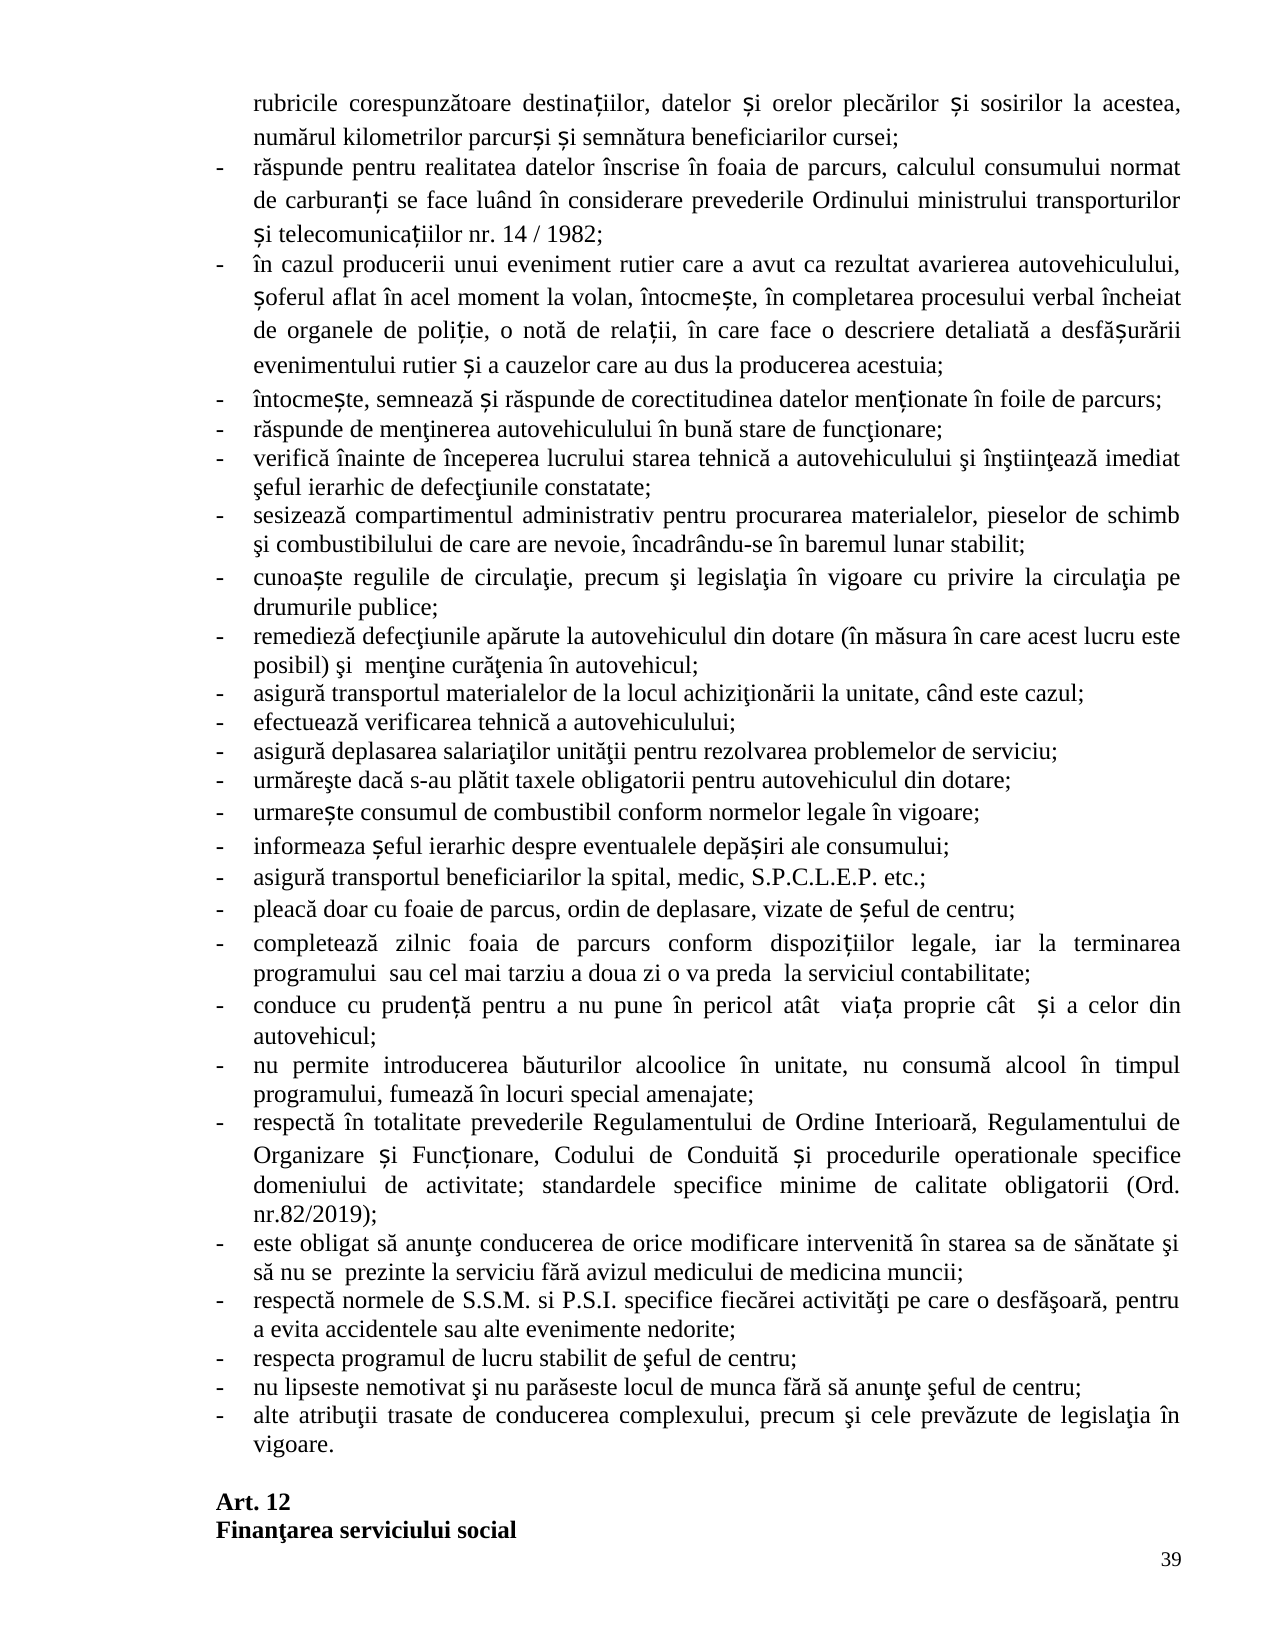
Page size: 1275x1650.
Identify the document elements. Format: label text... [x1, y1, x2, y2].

list efectuează verificarea tehnică a autovehiculului; [216, 707, 1181, 736]
list răspunde pentru realitatea datelor înscrise în foaia de parcurs, calculul consumului normat de carburanți se face luând în considerare prevederile Ordinului ministrului transporturilor și telecomunicațiilor nr. 14 / 1982; [216, 152, 1181, 249]
list urmarește consumul de combustibil conform normelor legale în vigoare; [216, 793, 1181, 827]
list nu permite introducerea băuturilor alcoolice în unitate, nu consumă alcool în timpul programului, fumează în locuri special amenajate; [216, 1050, 1181, 1107]
list asigură transportul beneficiarilor la spital, medic, S.P.C.L.E.P. etc.; [216, 862, 1181, 890]
list urmăreşte dacă s-au plătit taxele obligatorii pentru autovehiculul din dotare; [216, 765, 1181, 793]
list cunoaște regulile de circulaţie, precum şi legislaţia în vigoare cu privire la circulaţia pe drumurile publice; [216, 558, 1181, 621]
list verifică înainte de începerea lucrului starea tehnică a autovehiculului şi înştiinţează imediat şeful ierarhic de defecţiunile constatate; [216, 443, 1181, 501]
list remedieză defecţiunile apărute la autovehiculul din dotare (în măsura în care acest lucru este posibil) şi menţine curăţenia în autovehicul; [216, 621, 1181, 678]
list alte atribuţii trasate de conducerea complexului, precum şi cele prevăzute de legislaţia în vigoare. [216, 1400, 1181, 1458]
list asigură deplasarea salariaţilor unităţii pentru rezolvarea problemelor de serviciu; [216, 736, 1181, 765]
list conduce cu prudență pentru a nu pune în pericol atât viața proprie cât și a celor din autovehicul; [216, 987, 1181, 1050]
list completează zilnic foaia de parcurs conform dispozițiilor legale, iar la terminarea programului sau cel mai tarziu a doua zi o va preda la serviciul contabilitate; [216, 924, 1181, 987]
list sesizează compartimentul administrativ pentru procurarea materialelor, pieselor de schimb şi combustibilului de care are nevoie, încadrându-se în baremul lunar stabilit; [216, 501, 1181, 558]
list respecta programul de lucru stabilit de şeful de centru; [216, 1343, 1181, 1372]
list este obligat să anunţe conducerea de orice modificare intervenită în starea sa de sănătate şi să nu se prezinte la serviciu fără avizul medicului de medicina muncii; [216, 1228, 1181, 1285]
list pleacă doar cu foaie de parcus, ordin de deplasare, vizate de șeful de centru; [216, 890, 1181, 924]
list nu lipseste nemotivat şi nu parăseste locul de munca fără să anunţe şeful de centru; [216, 1372, 1181, 1400]
text Art. 12 [141, 1487, 1172, 1515]
list informeaza șeful ierarhic despre eventualele depășiri ale consumului; [216, 827, 1181, 862]
list respectă în totalitate prevederile Regulamentului de Ordine Interioară, Regulamentului de Organizare și Funcționare, Codului de Conduită și procedurile operationale specifice domeniului de activitate; standardele specifice minime de calitate obligatorii (Ord. nr.82/2019); [216, 1107, 1181, 1228]
list asigură transportul materialelor de la locul achiziţionării la unitate, când este cazul; [216, 678, 1181, 707]
list întocmește, semnează și răspunde de corectitudinea datelor menționate în foile de parcurs; [216, 380, 1181, 414]
list respectă normele de S.S.M. si P.S.I. specifice fiecărei activităţi pe care o desfăşoară, pentru a evita accidentele sau alte evenimente nedorite; [216, 1285, 1181, 1343]
text Finanţarea serviciului social [141, 1515, 1172, 1544]
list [216, 84, 1181, 152]
list răspunde de menţinerea autovehiculului în bună stare de funcţionare; [216, 414, 1181, 443]
list în cazul producerii unui eveniment rutier care a avut ca rezultat avarierea autovehiculului, șoferul aflat în acel moment la volan, întocmește, în completarea procesului verbal încheiat de organele de poliție, o notă de relații, în care face o descriere detaliată a desfășurării evenimentului rutier și a cauzelor care au dus la producerea acestuia; [216, 249, 1181, 380]
